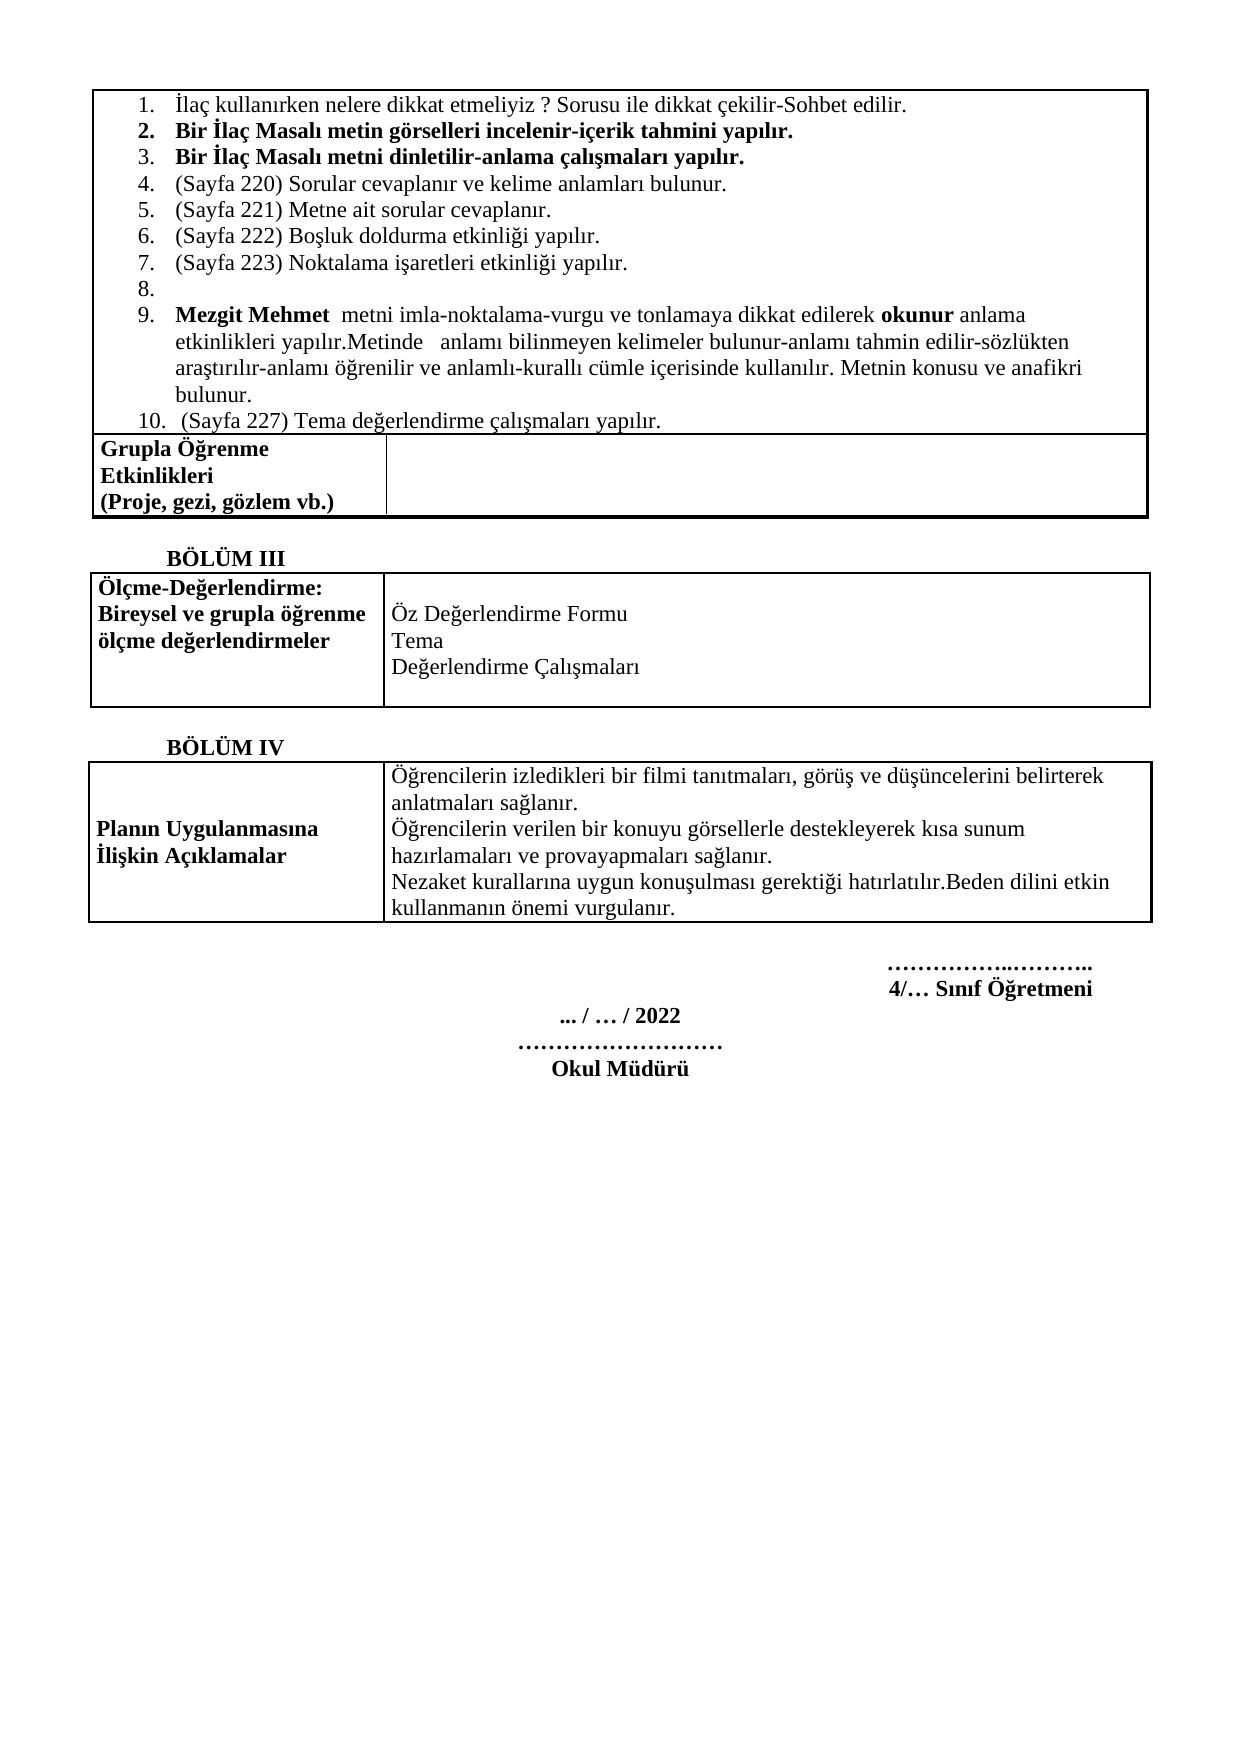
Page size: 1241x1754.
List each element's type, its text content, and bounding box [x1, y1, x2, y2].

text Okul Müdürü [148, 1054, 1092, 1081]
table_header Planın Uygulanmasına İlişkin Açıklamalar [90, 763, 383, 921]
text ……………..……….. [148, 949, 1092, 976]
text 4/… Sınıf Öğretmeni [148, 976, 1092, 1002]
text ……………………… [148, 1028, 1092, 1054]
text ... / … / 2022 [148, 1002, 1092, 1028]
table_cell İlaç kullanırken nelere dikkat etmeliyiz ? Sorusu ile dikkat çekilir-Sohbet edilir. Bir İlaç Masalı metin görselleri incelenir-içerik tahmini yapılır. Bir İlaç Masalı metni dinletilir-anlama çalışmaları yapılır. (Sayfa 220) Sorular cevaplanır ve kelime anlamları bulunur. (Sayfa 221) Metne ait sorular cevaplanır. (Sayfa 222) Boşluk doldurma etkinliği yapılır. (Sayfa 223) Noktalama işaretleri etkinliği yapılır. Mezgit Mehmet metni imla-noktalama-vurgu ve tonlamaya dikkat edilerek okunur anlama etkinlikleri yapılır.Metinde anlamı bilinmeyen kelimeler bulunur-anlamı tahmin edilir-sözlükten araştırılır-anlamı öğrenilir ve anlamlı-kurallı cümle içerisinde kullanılır. Metnin konusu ve anafikri bulunur. (Sayfa 227) Tema değerlendirme çalışmaları yapılır. [94, 91, 1146, 433]
subtitle BÖLÜM IV [148, 734, 1092, 761]
table_header Öğrencilerin izledikleri bir filmi tanıtmaları, görüş ve düşüncelerini belirterek anlatmaları sağlanır. Öğrencilerin verilen bir konuyu görsellerle destekleyerek kısa sunum hazırlamaları ve provayapmaları sağlanır. Nezaket kurallarına uygun konuşulması gerektiği hatırlatılır.Beden dilini etkin kullanmanın önemi vurgulanır. [385, 763, 1150, 921]
subtitle BÖLÜM III [148, 546, 1092, 572]
table_header Ölçme-Değerlendirme: Bireysel ve grupla öğrenme ölçme değerlendirmeler [92, 574, 383, 706]
table_cell [387, 435, 1146, 514]
table_cell Grupla Öğrenme Etkinlikleri (Proje, gezi, gözlem vb.) [94, 435, 386, 514]
table_header Öz Değerlendirme Formu Tema Değerlendirme Çalışmaları [385, 574, 1149, 706]
